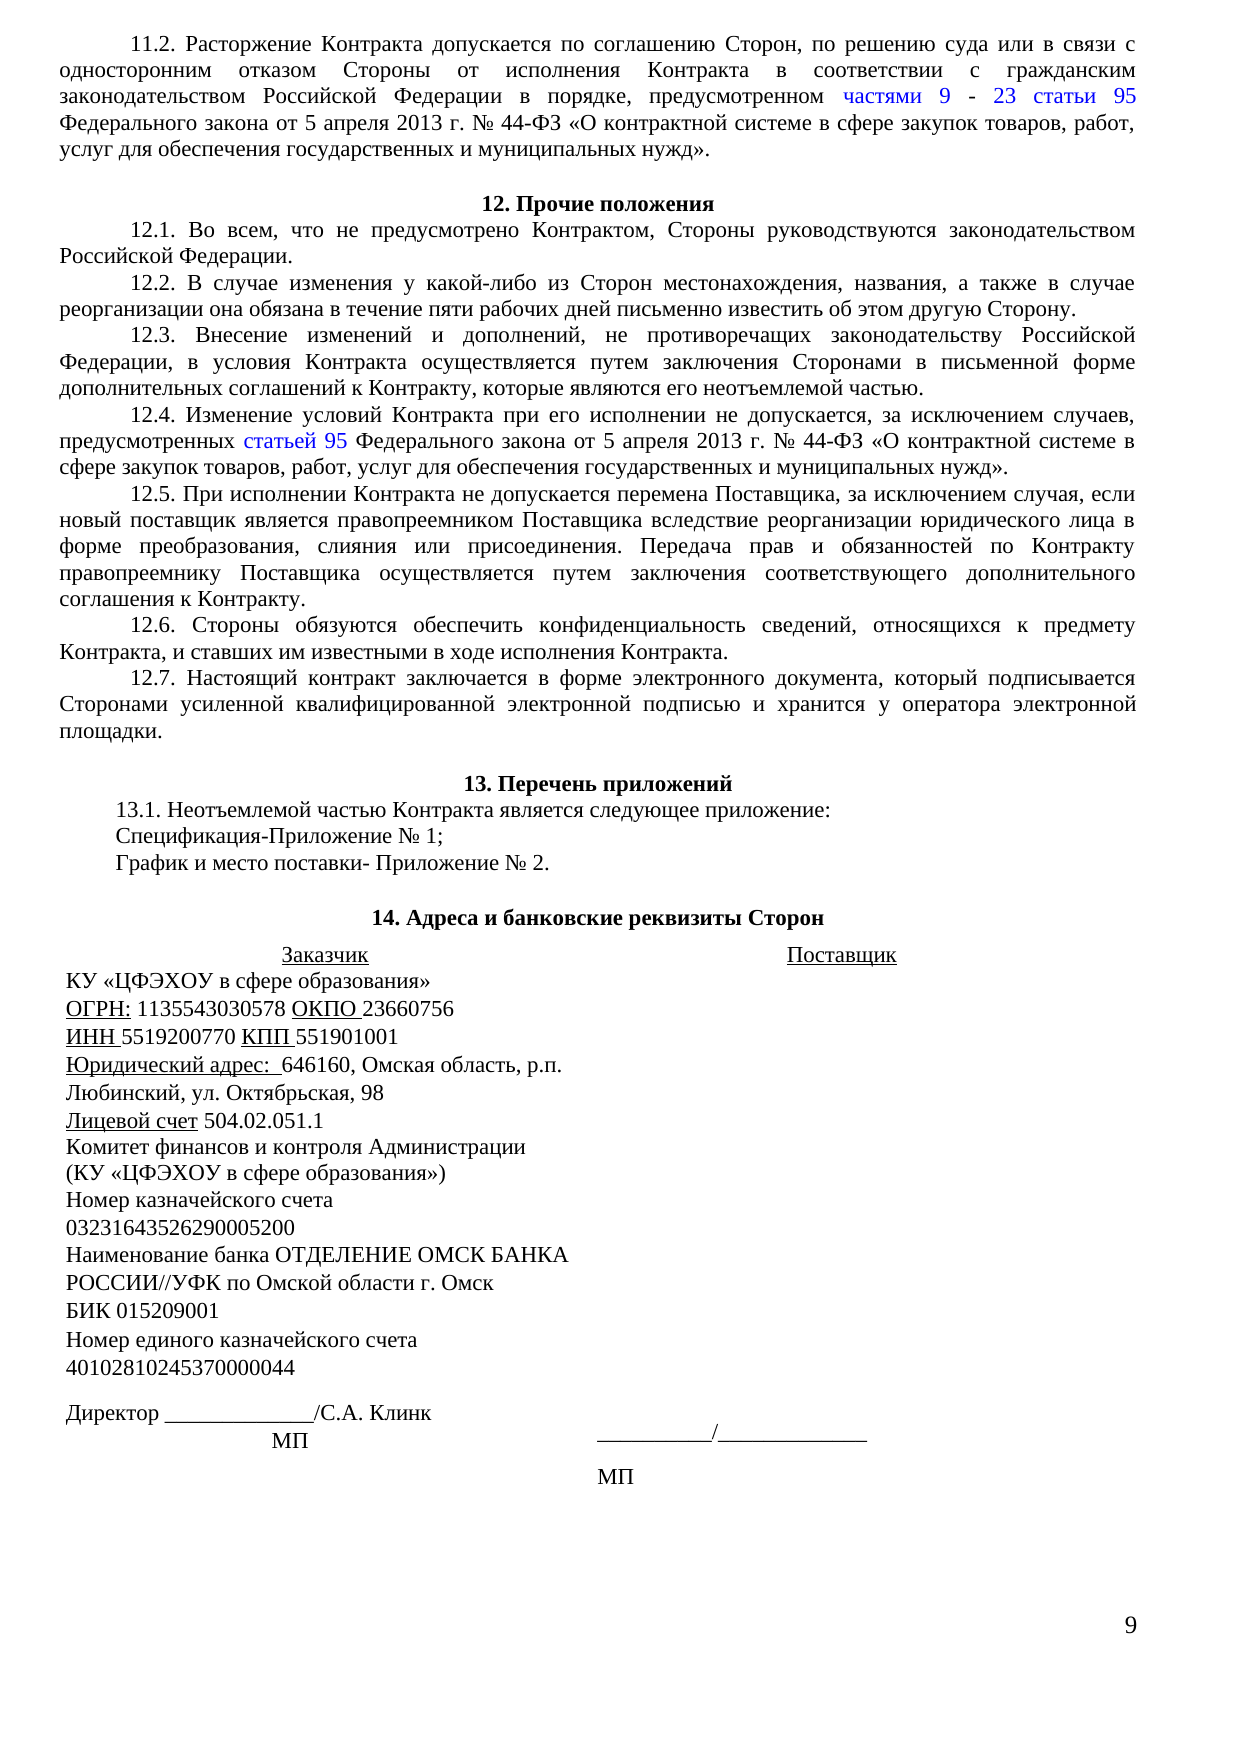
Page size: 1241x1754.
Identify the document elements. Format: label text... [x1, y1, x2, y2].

text Спецификация-Приложение № 1; [59, 822, 1137, 849]
text 12.6. Стороны обязуются обеспечить конфиденциальность сведений, относящихся к предмету Контракта, и ставших им известными в ходе исполнения Контракта. [59, 611, 1137, 664]
text 12.5. При исполнении Контракта не допускается перемена Поставщика, за исключением случая, если новый поставщик является правопреемником Поставщика вследствие реорганизации юридического лица в форме преобразования, слияния или присоединения. Передача прав и обязанностей по Контракту правопреемнику Поставщика осуществляется путем заключения соответствующего дополнительного соглашения к Контракту. [59, 480, 1137, 611]
text 12. Прочие положения [59, 190, 1137, 216]
text 12.7. Настоящий контракт заключается в форме электронного документа, который подписывается Сторонами усиленной квалифицированной электронной подписью и хранится у оператора электронной площадки. [59, 664, 1137, 743]
table_header Поставщик __________/_____________ МП [591, 930, 1093, 1519]
table_header Заказчик КУ «ЦФЭХОУ в сфере образования» ОГРН: 1135543030578 ОКПО 23660756 ИНН 5519200770 КПП 551901001 Юридический адрес: 646160, Омская область, р.п. Любинский, ул. Октябрьская, 98 Лицевой счет 504.02.051.1 Комитет финансов и контроля Администрации (КУ «ЦФЭХОУ в сфере образования») Номер казначейского счета 03231643526290005200 Наименование банка ОТДЕЛЕНИЕ ОМСК БАНКА РОССИИ//УФК по Омской области г. Омск БИК 015209001 Номер единого казначейского счета 40102810245370000044 Директор _____________/С.А. Клинк МП [59, 930, 591, 1519]
text 12.3. Внесение изменений и дополнений, не противоречащих законодательству Российской Федерации, в условия Контракта осуществляется путем заключения Сторонами в письменной форме дополнительных соглашений к Контракту, которые являются его неотъемлемой частью. [59, 322, 1137, 401]
text 12.2. В случае изменения у какой-либо из Сторон местонахождения, названия, а также в случае реорганизации она обязана в течение пяти рабочих дней письменно известить об этом другую Сторону. [59, 269, 1137, 322]
text 11.2. Расторжение Контракта допускается по соглашению Сторон, по решению суда или в связи с односторонним отказом Стороны от исполнения Контракта в соответствии с гражданским законодательством Российской Федерации в порядке, предусмотренном частями 9 - 23 статьи 95 Федерального закона от 5 апреля 2013 г. № 44-ФЗ «О контрактной системе в сфере закупок товаров, работ, услуг для обеспечения государственных и муниципальных нужд». [59, 29, 1137, 161]
text 14. Адреса и банковские реквизиты Сторон [59, 904, 1137, 930]
text 13.1. Неотъемлемой частью Контракта является следующее приложение: [59, 796, 1137, 822]
text 13. Перечень приложений [59, 769, 1137, 796]
text График и место поставки- Приложение № 2. [59, 849, 1137, 875]
text 12.1. Во всем, что не предусмотрено Контрактом, Стороны руководствуются законодательством Российской Федерации. [59, 216, 1137, 269]
text 12.4. Изменение условий Контракта при его исполнении не допускается, за исключением случаев, предусмотренных статьей 95 Федерального закона от 5 апреля 2013 г. № 44-ФЗ «О контрактной системе в сфере закупок товаров, работ, услуг для обеспечения государственных и муниципальных нужд». [59, 401, 1137, 480]
